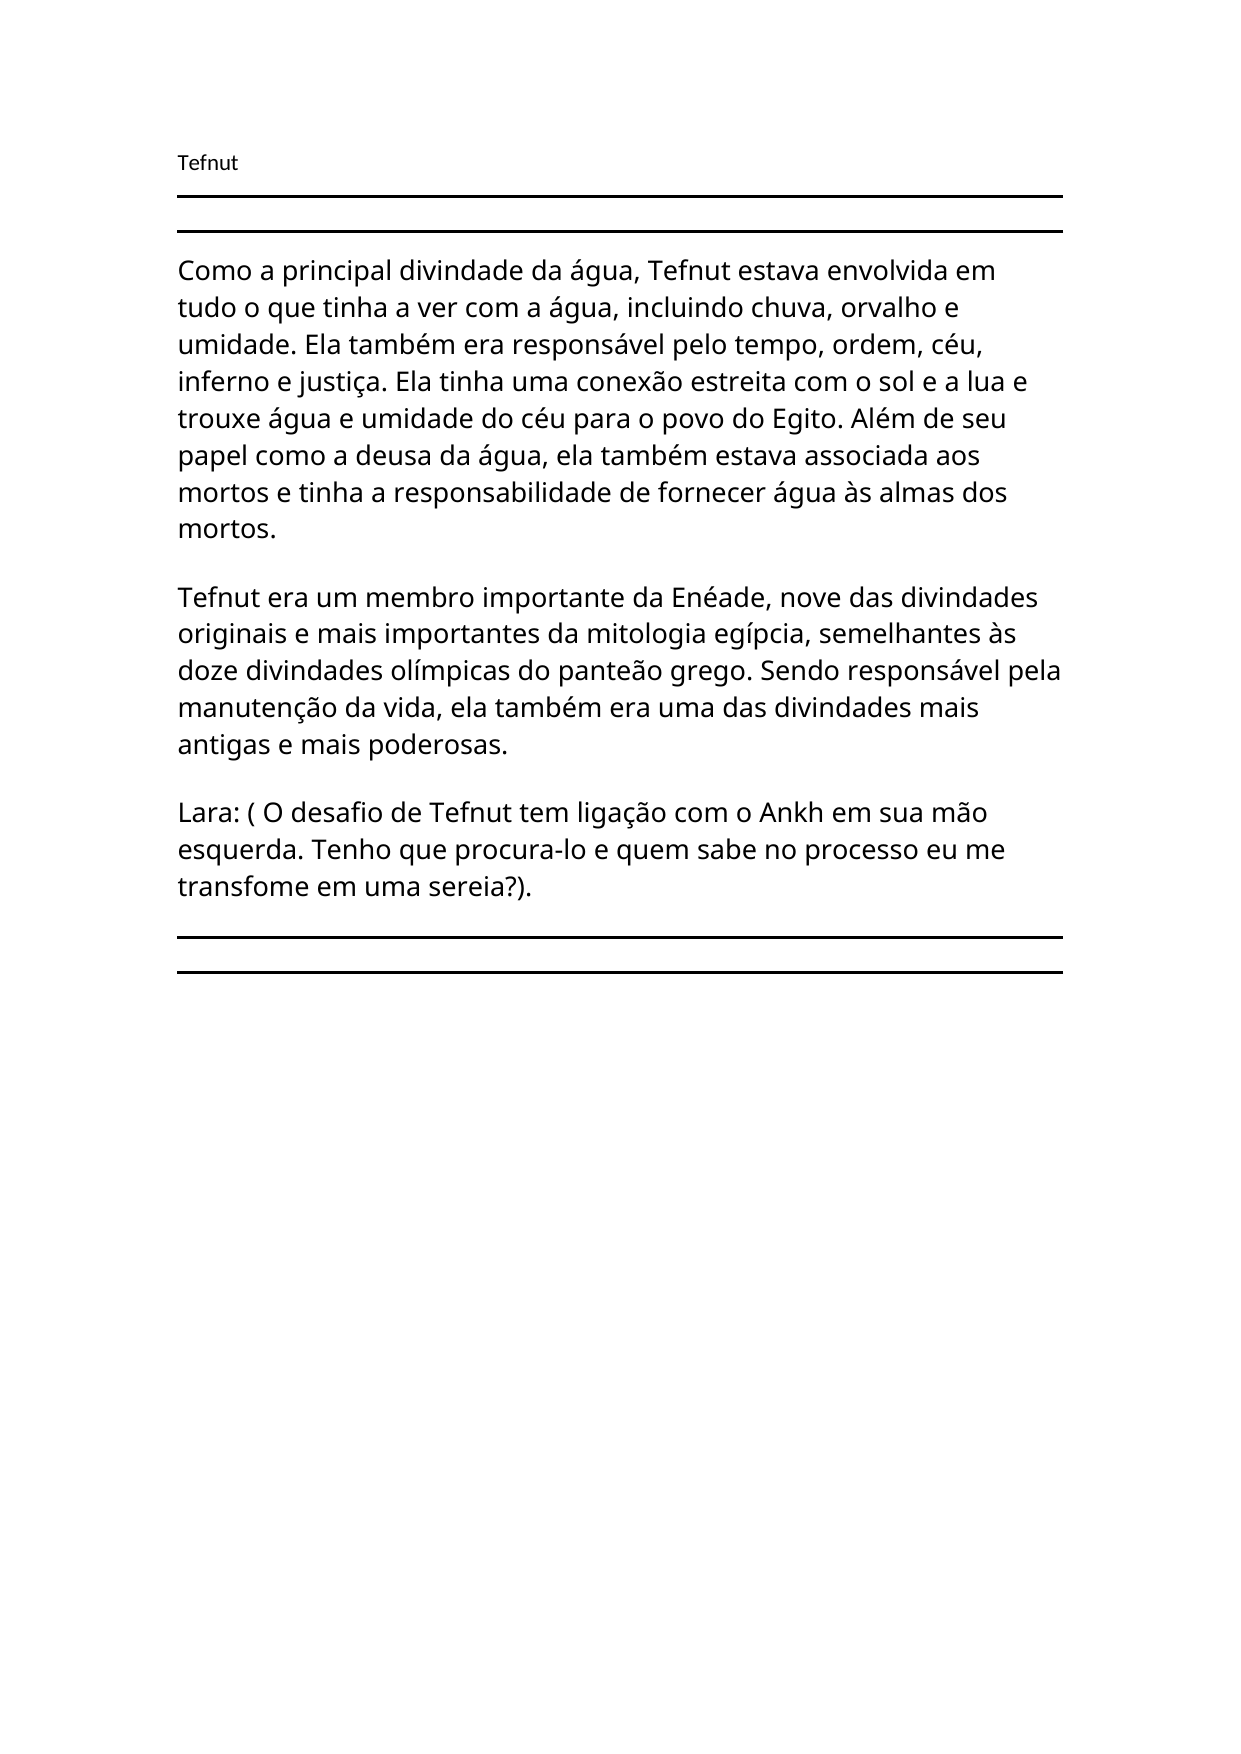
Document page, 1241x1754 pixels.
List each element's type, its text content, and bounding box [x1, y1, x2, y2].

text Como a principal divindade da água, Tefnut estava envolvida em tudo o que tinha a ver com a água, incluindo chuva, orvalho e umidade. Ela também era responsável pelo tempo, ordem, céu, inferno e justiça. Ela tinha uma conexão estreita com o sol e a lua e trouxe água e umidade do céu para o povo do Egito. Além de seu papel como a deusa da água, ela também estava associada aos mortos e tinha a responsabilidade de fornecer água às almas dos mortos. [177, 252, 1063, 547]
text Lara: ( O desafio de Tefnut tem ligação com o Ankh em sua mão esquerda. Tenho que procura-lo e quem sabe no processo eu me transfome em uma sereia?). [177, 794, 1063, 904]
text Tefnut era um membro importante da Enéade, nove das divindades originais e mais importantes da mitologia egípcia, semelhantes às doze divindades olímpicas do panteão grego. Sendo responsável pela manutenção da vida, ela também era uma das divindades mais antigas e mais poderosas. [177, 578, 1063, 762]
text Tefnut [177, 148, 1063, 176]
